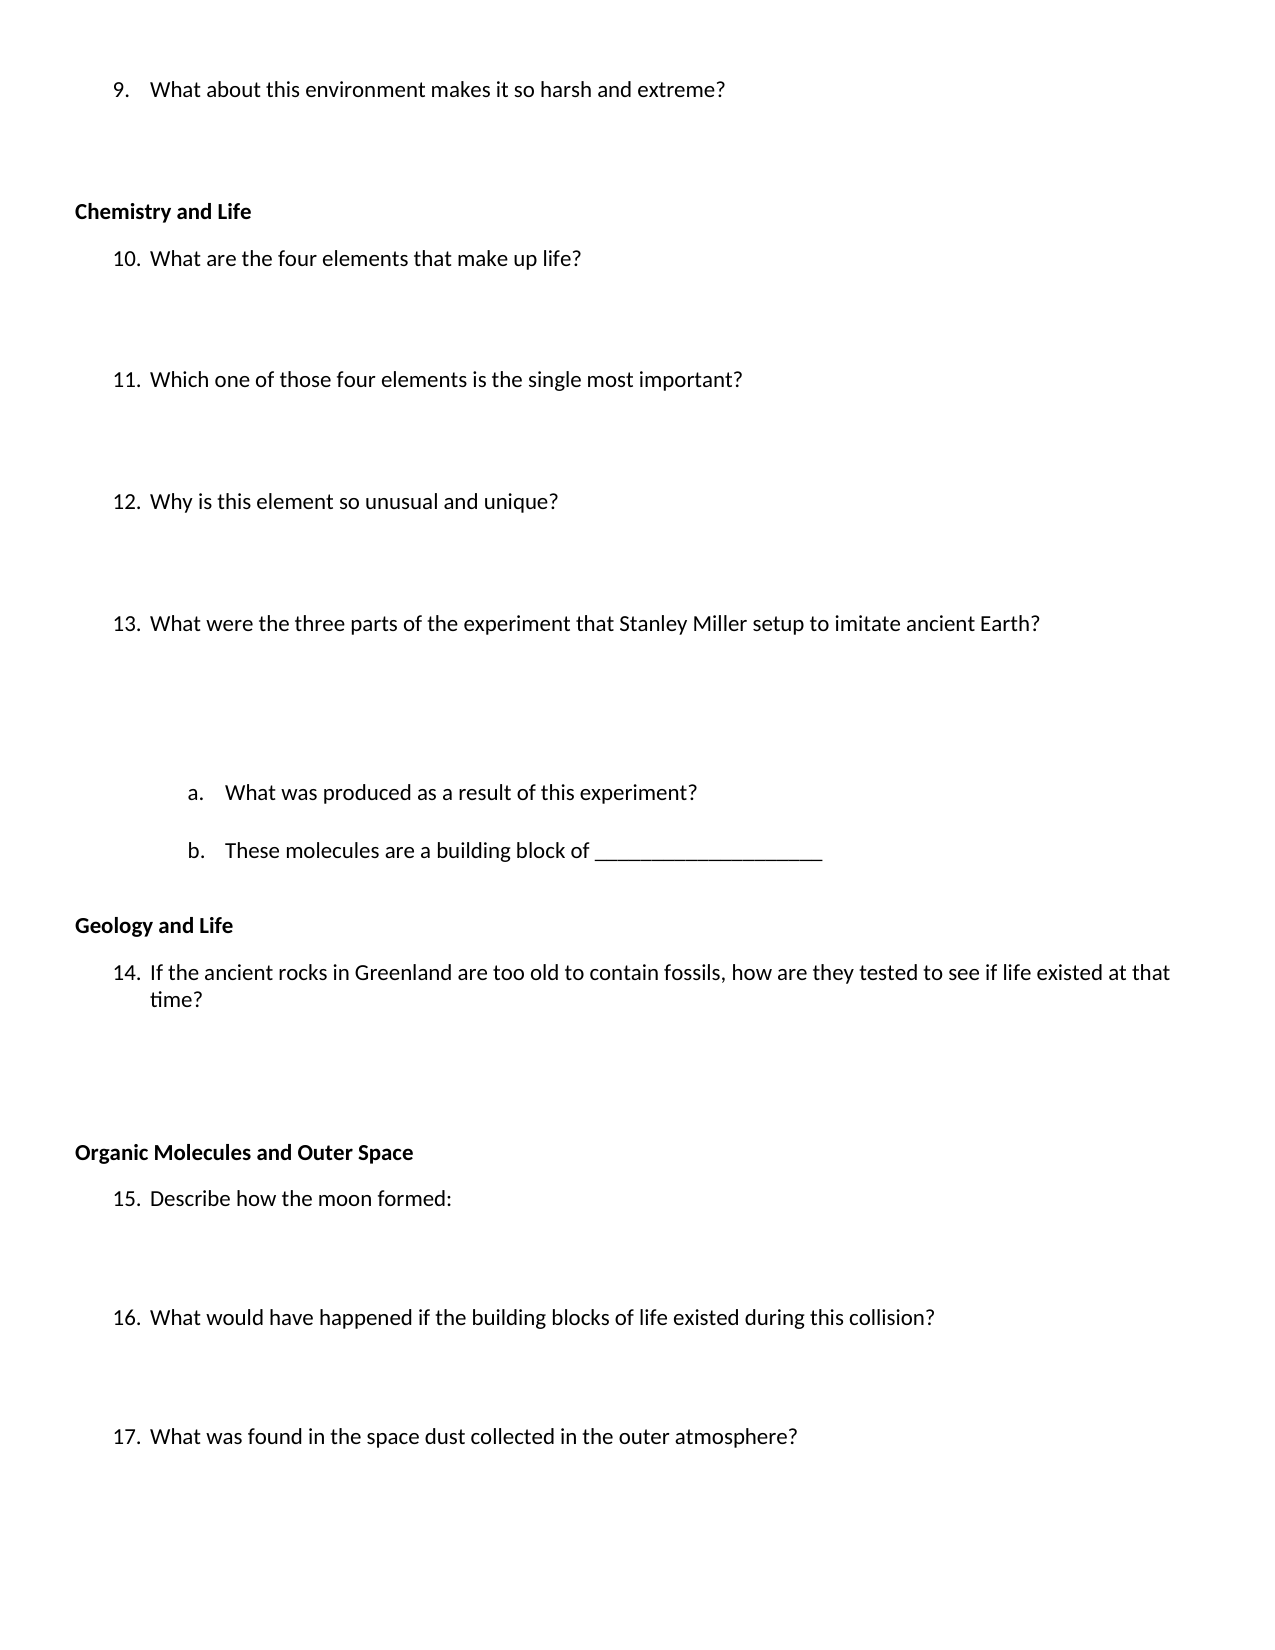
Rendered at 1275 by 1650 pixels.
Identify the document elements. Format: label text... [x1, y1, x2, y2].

list Which one of those four elements is the single most important? [112, 365, 1200, 393]
list What are the four elements that make up life? [112, 244, 1200, 272]
list What about this environment makes it so harsh and extreme? [112, 75, 1200, 103]
list What was produced as a result of this experiment? [187, 778, 1200, 806]
text Geology and Life [75, 911, 1200, 939]
list Why is this element so unusual and unique? [112, 487, 1200, 515]
list Describe how the moon formed: [112, 1184, 1200, 1212]
list If the ancient rocks in Greenland are too old to contain fossils, how are they tested to see if life existed at that time? [112, 958, 1200, 1014]
list What was found in the space dust collected in the outer atmosphere? [112, 1422, 1200, 1450]
list What would have happened if the building blocks of life existed during this collision? [112, 1303, 1200, 1331]
text Organic Molecules and Outer Space [75, 1138, 1200, 1166]
text Chemistry and Life [75, 197, 1200, 225]
list These molecules are a building block of ____________________ [187, 836, 1200, 864]
list What were the three parts of the experiment that Stanley Miller setup to imitate ancient Earth? [112, 609, 1200, 637]
